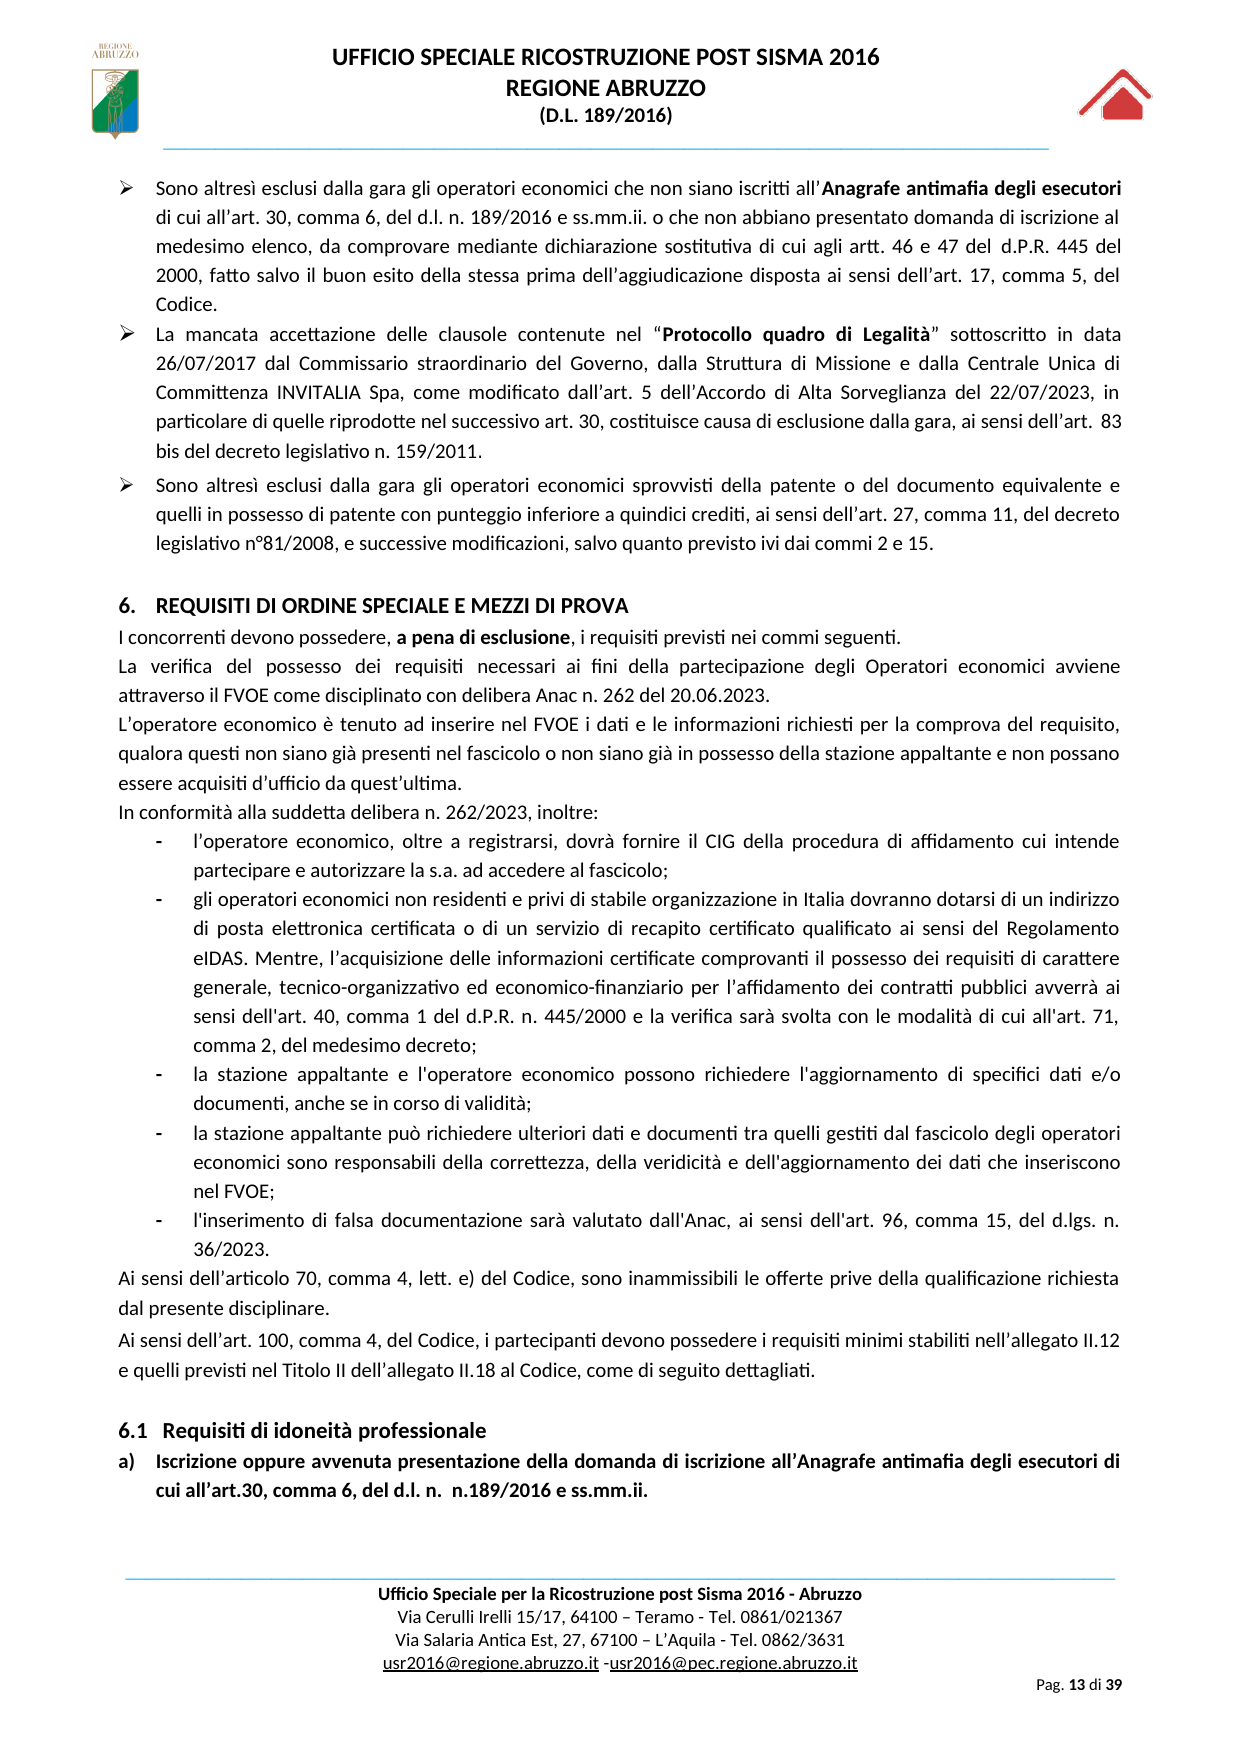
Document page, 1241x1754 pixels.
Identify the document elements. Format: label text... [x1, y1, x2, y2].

text La verifica del possesso dei requisiti necessari ai fini della partecipazione degli Operatori economici avviene attraverso il FVOE come disciplinato con delibera Anac n. 262 del 20.06.2023. [118, 653, 1122, 708]
picture [86, 41, 144, 141]
list La mancata accettazione delle clausole contenute nel “Protocollo quadro di Legalità” sottoscritto in data 26/07/2017 dal Commissario straordinario del Governo, dalla Struttura di Missione e dalla Centrale Unica di Committenza INVITALIA Spa, come modificato dall’art. 5 dell’Accordo di Alta Sorveglianza del 22/07/2023, in particolare di quelle riprodotte nel successivo art. 30, costituisce causa di esclusione dalla gara, ai sensi dell’art. 83 bis del decreto legislativo n. 159/2011. [118, 321, 1122, 464]
list la stazione appaltante e l'operatore economico possono richiedere l'aggiornamento di specifici dati e/o documenti, anche se in corso di validità; [156, 1061, 1122, 1116]
text In conformità alla suddetta delibera n. 262/2023, inoltre: [118, 799, 1122, 824]
list la stazione appaltante può richiedere ulteriori dati e documenti tra quelli gestiti dal fascicolo degli operatori economici sono responsabili della correttezza, della veridicità e dell'aggiornamento dei dati che inseriscono nel FVOE; [156, 1120, 1122, 1203]
list Iscrizione oppure avvenuta presentazione della domanda di iscrizione all’Anagrafe antimafia degli esecutori di cui all’art.30, comma 6, del d.l. n. n.189/2016 e ss.mm.ii. [118, 1448, 1122, 1503]
text I concorrenti devono possedere, a pena di esclusione, i requisiti previsti nei commi seguenti. [118, 624, 1122, 649]
text L’operatore economico è tenuto ad inserire nel FVOE i dati e le informazioni richiesti per la comprova del requisito, qualora questi non siano già presenti nel fascicolo o non siano già in possesso della stazione appaltante e non possano essere acquisiti d’ufficio da quest’ultima. [118, 711, 1122, 795]
list Sono altresì esclusi dalla gara gli operatori economici sprovvisti della patente o del documento equivalente e quelli in possesso di patente con punteggio inferiore a quindici crediti, ai sensi dell’art. 27, comma 11, del decreto legislativo n°81/2008, e successive modificazioni, salvo quanto previsto ivi dai commi 2 e 15. [118, 472, 1122, 556]
list Sono altresì esclusi dalla gara gli operatori economici che non siano iscritti all’Anagrafe antimafia degli esecutori di cui all’art. 30, comma 6, del d.l. n. 189/2016 e ss.mm.ii. o che non abbiano presentato domanda di iscrizione al medesimo elenco, da comprovare mediante dichiarazione sostitutiva di cui agli artt. 46 e 47 del d.P.R. 445 del 2000, fatto salvo il buon esito della stessa prima dell’aggiudicazione disposta ai sensi dell’art. 17, comma 5, del Codice. [118, 175, 1122, 317]
list l'inserimento di falsa documentazione sarà valutato dall'Anac, ai sensi dell'art. 96, comma 15, del d.lgs. n. 36/2023. [156, 1207, 1122, 1262]
subtitle Requisiti di idoneità professionale [118, 1416, 1122, 1444]
text Ai sensi dell’art. 100, comma 4, del Codice, i partecipanti devono possedere i requisiti minimi stabiliti nell’allegato II.12 e quelli previsti nel Titolo II dell’allegato II.18 al Codice, come di seguito dettagliati. [118, 1328, 1122, 1382]
text Ai sensi dell’articolo 70, comma 4, lett. e) del Codice, sono inammissibili le offerte prive della qualificazione richiesta dal presente disciplinare. [118, 1266, 1122, 1320]
list l’operatore economico, oltre a registrarsi, dovrà fornire il CIG della procedura di affidamento cui intende partecipare e autorizzare la s.a. ad accedere al fascicolo; [156, 828, 1122, 883]
subtitle REQUISITI DI ORDINE SPECIALE E MEZZI DI PROVA [118, 592, 1122, 620]
picture [1076, 68, 1162, 127]
list gli operatori economici non residenti e privi di stabile organizzazione in Italia dovranno dotarsi di un indirizzo di posta elettronica certificata o di un servizio di recapito certificato qualificato ai sensi del Regolamento eIDAS. Mentre, l’acquisizione delle informazioni certificate comprovanti il possesso dei requisiti di carattere generale, tecnico-organizzativo ed economico-finanziario per l’affidamento dei contratti pubblici avverrà ai sensi dell'art. 40, comma 1 del d.P.R. n. 445/2000 e la verifica sarà svolta con le modalità di cui all'art. 71, comma 2, del medesimo decreto; [156, 886, 1122, 1058]
